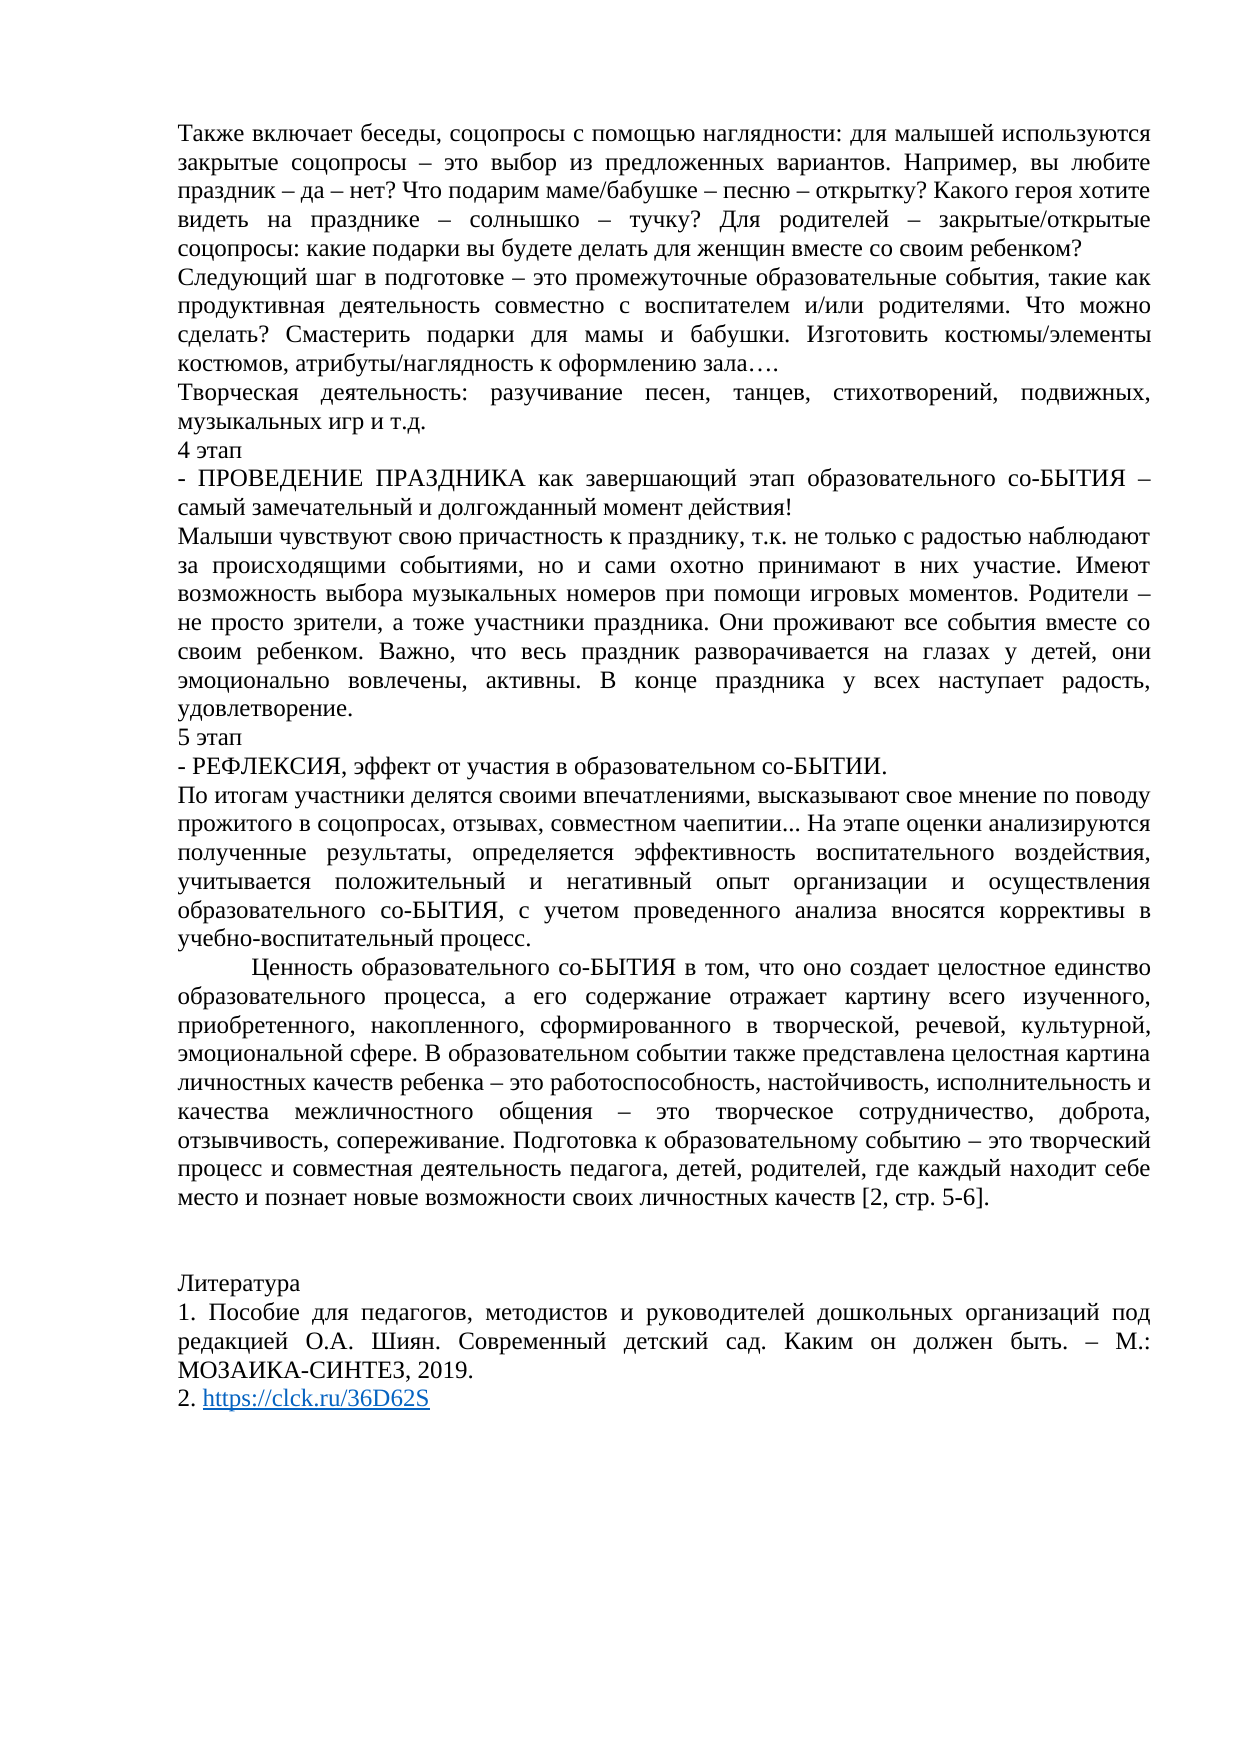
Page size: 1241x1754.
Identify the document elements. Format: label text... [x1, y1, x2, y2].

text 5 этап [177, 722, 1152, 751]
text 2. https://clck.ru/36D62S [177, 1383, 1152, 1412]
text 1. Пособие для педагогов, методистов и руководителей дошкольных организаций под редакцией О.А. Шиян. Современный детский сад. Каким он должен быть. – М.: МОЗАИКА-СИНТЕЗ, 2019. [177, 1297, 1152, 1383]
text Следующий шаг в подготовке – это промежуточные образовательные события, такие как продуктивная деятельность совместно с воспитателем и/или родителями. Что можно сделать? Смастерить подарки для мамы и бабушки. Изготовить костюмы/элементы костюмов, атрибуты/наглядность к оформлению зала…. [177, 262, 1152, 377]
text Творческая деятельность: разучивание песен, танцев, стихотворений, подвижных, музыкальных игр и т.д. [177, 377, 1152, 435]
text Ценность образовательного со-БЫТИЯ в том, что оно создает целостное единство образовательного процесса, а его содержание отражает картину всего изученного, приобретенного, накопленного, сформированного в творческой, речевой, культурной, эмоциональной сфере. В образовательном событии также представлена целостная картина личностных качеств ребенка – это работоспособность, настойчивость, исполнительность и качества межличностного общения – это творческое сотрудничество, доброта, отзывчивость, сопереживание. Подготовка к образовательному событию – это творческий процесс и совместная деятельность педагога, детей, родителей, где каждый находит себе место и познает новые возможности своих личностных качеств [2, стр. 5-6]. [177, 952, 1152, 1211]
text По итогам участники делятся своими впечатлениями, высказывают свое мнение по поводу прожитого в соцопросах, отзывах, совместном чаепитии... На этапе оценки анализируются полученные результаты, определяется эффективность воспитательного воздействия, учитывается положительный и негативный опыт организации и осуществления образовательного со-БЫТИЯ, с учетом проведенного анализа вносятся коррективы в учебно-воспитательный процесс. [177, 780, 1152, 952]
text Литература [177, 1268, 1152, 1297]
text - РЕФЛЕКСИЯ, эффект от участия в образовательном со-БЫТИИ. [177, 751, 1152, 780]
text 4 этап [177, 435, 1152, 463]
text Также включает беседы, соцопросы с помощью наглядности: для малышей используются закрытые соцопросы – это выбор из предложенных вариантов. Например, вы любите праздник – да – нет? Что подарим маме/бабушке – песню – открытку? Какого героя хотите видеть на празднике – солнышко – тучку? Для родителей – закрытые/открытые соцопросы: какие подарки вы будете делать для женщин вместе со своим ребенком? [177, 118, 1152, 262]
text Малыши чувствуют свою причастность к празднику, т.к. не только с радостью наблюдают за происходящими событиями, но и сами охотно принимают в них участие. Имеют возможность выбора музыкальных номеров при помощи игровых моментов. Родители – не просто зрители, а тоже участники праздника. Они проживают все события вместе со своим ребенком. Важно, что весь праздник разворачивается на глазах у детей, они эмоционально вовлечены, активны. В конце праздника у всех наступает радость, удовлетворение. [177, 521, 1152, 722]
text - ПРОВЕДЕНИЕ ПРАЗДНИКА как завершающий этап образовательного со-БЫТИЯ – самый замечательный и долгожданный момент действия! [177, 463, 1152, 521]
